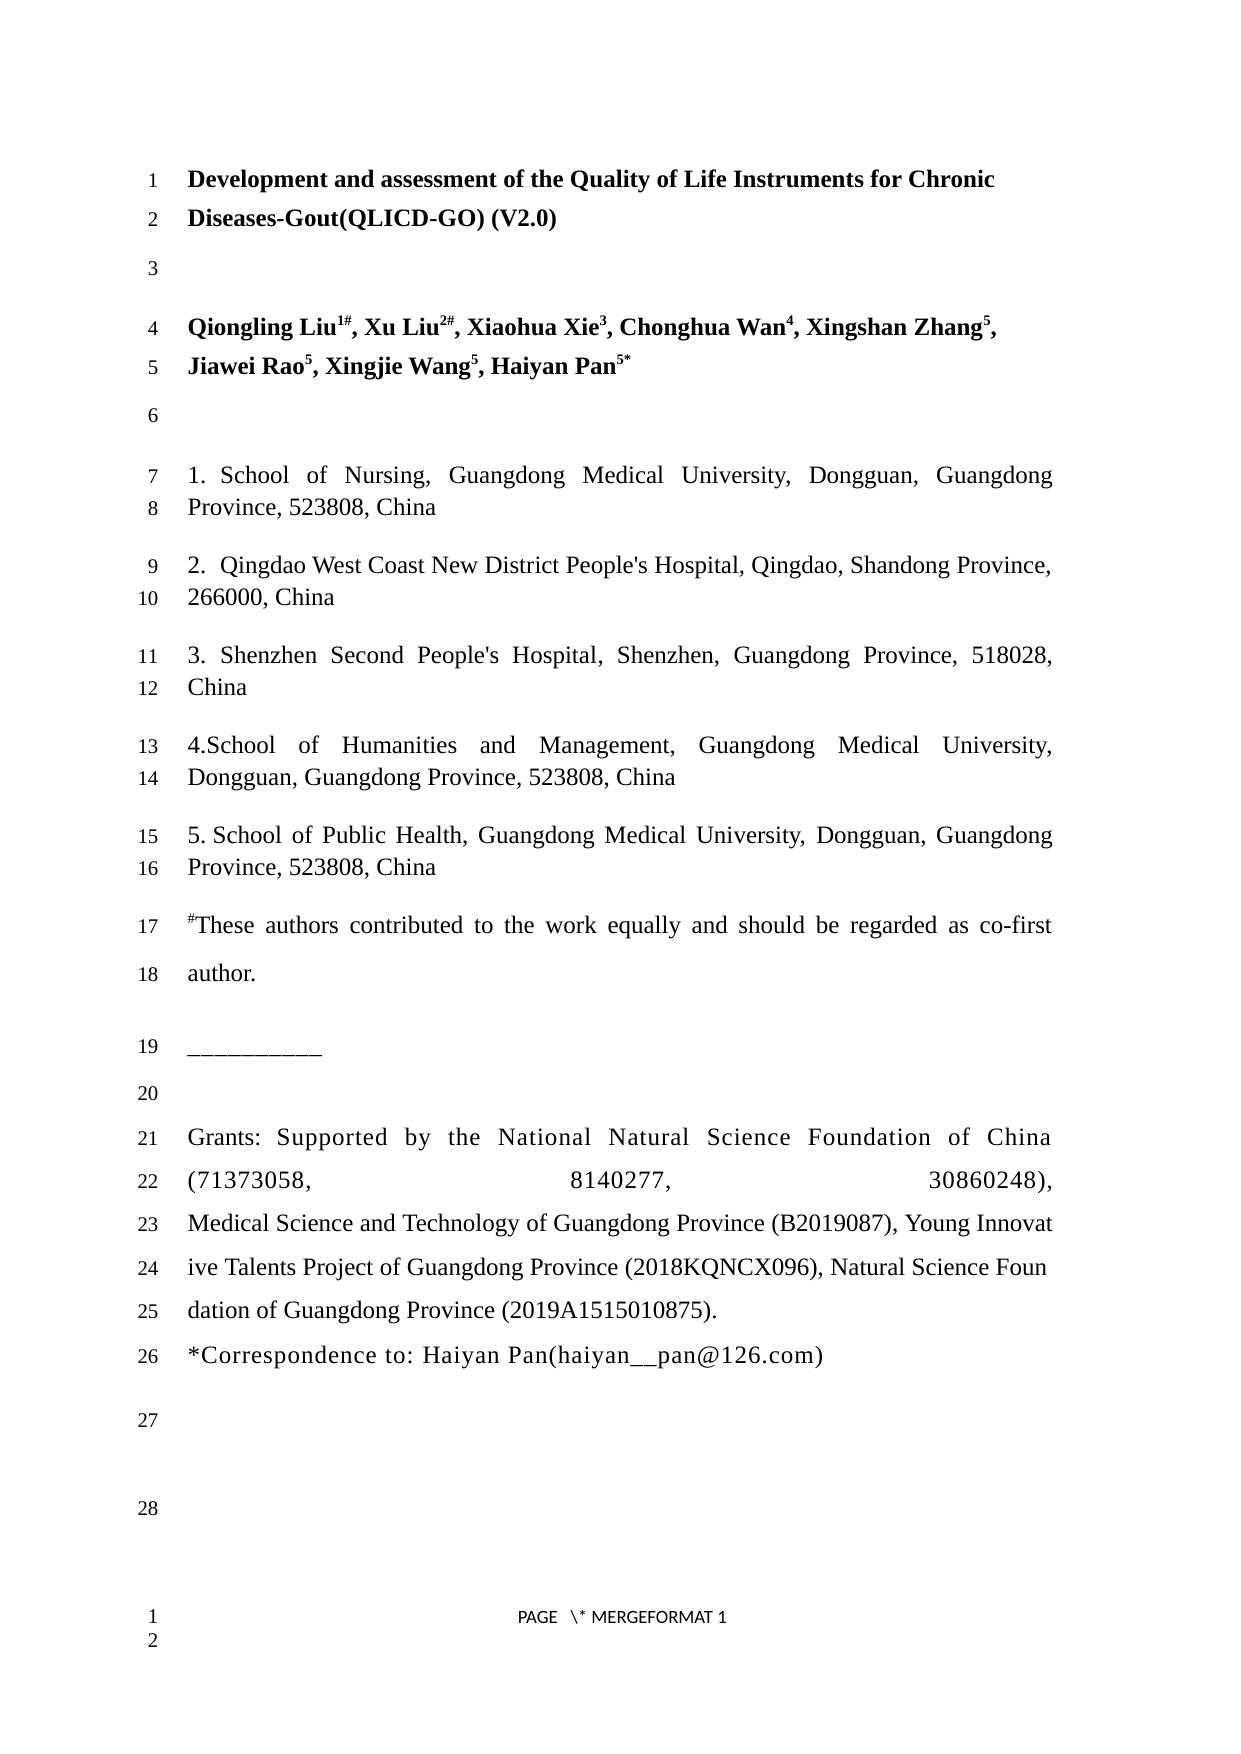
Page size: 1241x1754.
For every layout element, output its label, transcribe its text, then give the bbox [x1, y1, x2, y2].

list School of Public Health, Guangdong Medical University, Dongguan, Guangdong Province, 523808, China [187, 818, 1053, 883]
list Qingdao West Coast New District People's Hospital, Qingdao, Shandong Province, 266000, China [187, 548, 1053, 613]
list 4.School of Humanities and Management, Guangdong Medical University, Dongguan, Guangdong Province, 523808, China [187, 728, 1053, 793]
list Shenzhen Second People's Hospital, Shenzhen, Guangdong Province, 518028, China [187, 638, 1053, 703]
text Grants: Supported by the National Natural Science Foundation of China (71373058, 8140277, 30860248), Medical Science and Technology of Guangdong Province (B2019087), Young Innovative Talents Project of Guangdong Province (2018KQNCX096), Natural Science Foundation of Guangdong Province (2019A1515010875). [187, 1122, 1053, 1323]
text Development and assessment of the Quality of Life Instruments for Chronic Diseases-Gout(QLICD-GO) (V2.0) [187, 162, 1053, 233]
list School of Nursing, Guangdong Medical University, Dongguan, Guangdong Province, 523808, China [187, 458, 1053, 523]
text __________ [187, 1028, 1049, 1061]
text #These authors contributed to the work equally and should be regarded as co-first author. [187, 908, 1053, 989]
text *Correspondence to: Haiyan Pan(haiyan__pan@126.com) [187, 1338, 1053, 1370]
text Qiongling Liu1#, Xu Liu2#, Xiaohua Xie3, Chonghua Wan4, Xingshan Zhang5, Jiawei Rao5, Xingjie Wang5, Haiyan Pan5* [187, 310, 1053, 381]
